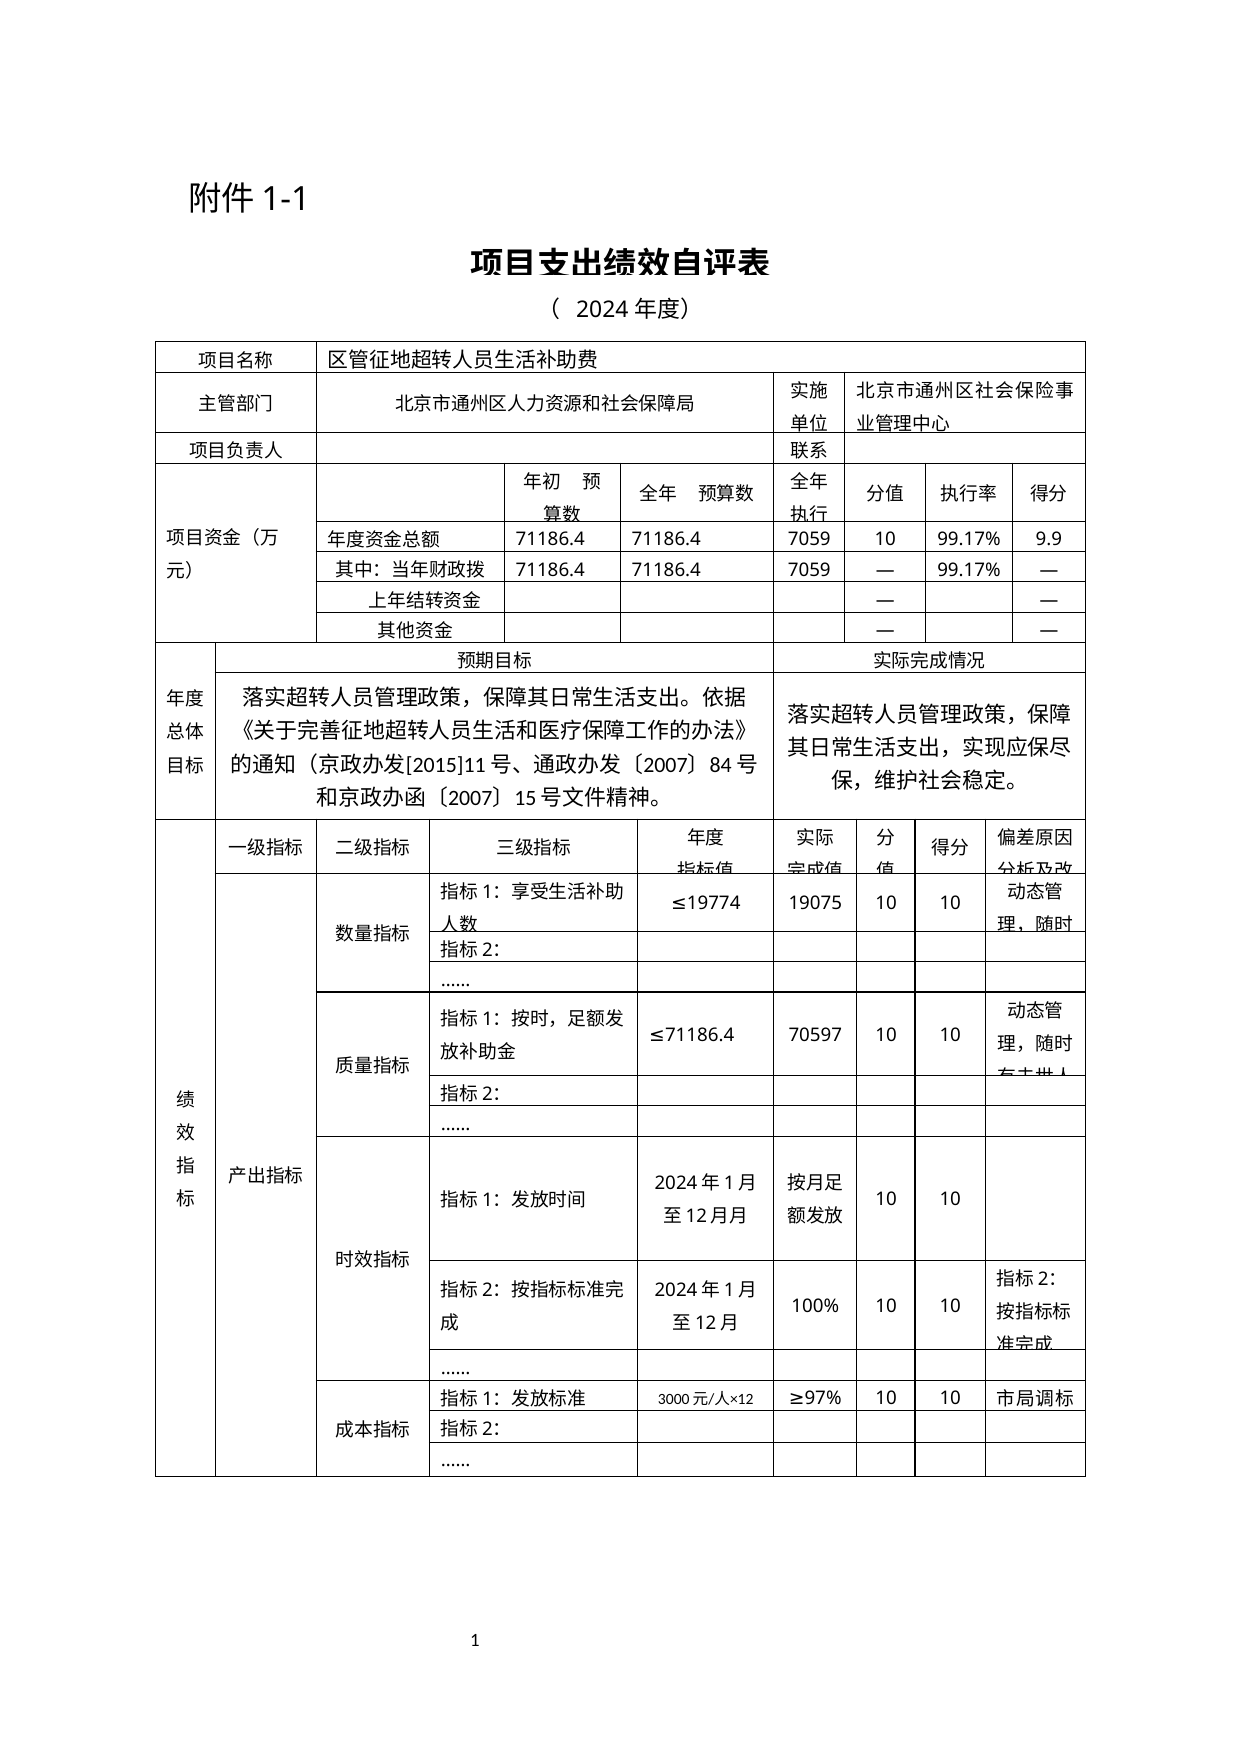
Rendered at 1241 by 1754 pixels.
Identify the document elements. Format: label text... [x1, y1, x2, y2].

table_cell 质量指标 [317, 993, 429, 1136]
table_cell 指标1：按时，足额发放补助金 [430, 993, 637, 1075]
table_cell 一级指标 [216, 820, 316, 872]
table_cell [857, 1443, 914, 1476]
table_cell [638, 1350, 773, 1379]
table_cell 其中：当年财政拨款 [317, 552, 504, 581]
table_cell [317, 433, 773, 462]
table_cell [926, 613, 1012, 642]
table_cell 分值 [857, 820, 914, 872]
table_cell 年度总体目标 [156, 643, 215, 818]
table_cell 2024年1月至12月月 [638, 1137, 773, 1259]
table_cell — [1013, 582, 1085, 612]
table_cell …… [430, 1350, 637, 1379]
table_cell 主管部门 [156, 373, 316, 432]
table_cell [916, 1411, 985, 1442]
table_cell 指标1：享受生活补助人数 [430, 874, 637, 931]
table_cell 二级指标 [317, 820, 429, 872]
table_header 项目支出绩效自评表 [155, 229, 1085, 275]
table_cell [916, 932, 985, 961]
text 附件1-1 [188, 162, 1052, 229]
table_cell 联系电话 [774, 433, 844, 462]
table_cell [774, 1106, 856, 1136]
table_cell [986, 1350, 1085, 1379]
table_cell 数量指标 [317, 874, 429, 991]
table_cell [774, 613, 844, 642]
table_cell …… [430, 1106, 637, 1136]
table_cell [916, 1076, 985, 1105]
table_cell 年度 指标值 [638, 820, 773, 872]
table_cell 实际 完成值 [774, 820, 856, 872]
table_cell — [845, 582, 925, 612]
table_cell [926, 582, 1012, 612]
table_cell [774, 1076, 856, 1105]
table_cell 70597.16.8 [774, 522, 844, 551]
table_cell — [845, 613, 925, 642]
table_cell ≥97% [774, 1381, 856, 1410]
table_cell 偏差原因分析及改进措施 [986, 820, 1085, 872]
table_cell 指标1：发放标准 [430, 1381, 637, 1410]
table_cell [621, 613, 773, 642]
table_cell [986, 1443, 1085, 1476]
table_cell 70597.16.8 [774, 552, 844, 581]
table_cell 10 [845, 522, 925, 551]
table_cell 全年 预算数 [621, 464, 773, 521]
table_cell [986, 1106, 1085, 1136]
table_cell ≤71186.4 [638, 993, 773, 1075]
table_cell 北京市通州区社会保险事业管理中心 [845, 373, 1085, 432]
table_cell 落实超转人员管理政策，保障其日常生活支出。依据《关于完善征地超转人员生活和医疗保障工作的办法》的通知（京政办发[2015]11号、通政办发〔2007〕84号和京政办函〔2007〕15号文件精神。 [216, 673, 773, 818]
table_cell 10 [857, 1137, 914, 1259]
table_cell 上年结转资金 [317, 582, 504, 612]
table_cell [986, 1076, 1085, 1105]
table_cell — [1013, 613, 1085, 642]
table_cell 9.9 [1013, 522, 1085, 551]
table_cell [638, 1106, 773, 1136]
table_cell 项目负责人 [156, 433, 316, 462]
table_cell …… [430, 1443, 637, 1476]
table_cell [857, 1350, 914, 1379]
table_cell 执行率 [926, 464, 1012, 521]
table_cell 19075 [774, 874, 856, 931]
table_cell [857, 1411, 914, 1442]
table_cell 其他资金 [317, 613, 504, 642]
table_cell 落实超转人员管理政策，保障其日常生活支出，实现应保尽保，维护社会稳定。 [774, 673, 1085, 818]
table_cell 项目名称 [156, 342, 316, 372]
table_cell 2024年1月至12月 [638, 1261, 773, 1349]
table_cell 实施单位 [774, 373, 844, 432]
table_cell 71186.4 [505, 522, 620, 551]
table_cell [916, 1106, 985, 1136]
table_cell 71186.4 [621, 522, 773, 551]
table_cell 70597 [774, 993, 856, 1075]
table_cell [505, 582, 620, 612]
table_cell [916, 1350, 985, 1379]
table_cell 实际完成情况 [774, 643, 1085, 672]
table_cell [638, 962, 773, 991]
table_cell 年度资金总额 [317, 522, 504, 551]
table_cell [774, 932, 856, 961]
table_cell 按月足额发放 [774, 1137, 856, 1259]
table_cell [638, 1076, 773, 1105]
table_cell 三级指标 [430, 820, 637, 872]
table_cell 10 [916, 1261, 985, 1349]
table_cell [774, 1443, 856, 1476]
table_cell 10 [916, 874, 985, 931]
table_cell [857, 962, 914, 991]
table_cell 动态管理，随时有去世人员 [986, 993, 1085, 1075]
table_cell 市局调标文件未下发 [986, 1381, 1085, 1410]
table_cell 绩 效 指 标 [156, 820, 215, 1476]
table_cell 10 [857, 874, 914, 931]
table_cell 分值 [845, 464, 925, 521]
table_cell [986, 962, 1085, 991]
table_cell 99.17% [926, 522, 1012, 551]
table_cell [857, 1076, 914, 1105]
table_cell [638, 1411, 773, 1442]
table_cell [638, 1443, 773, 1476]
table_cell 项目资金（万元） [156, 464, 316, 642]
table_cell [845, 433, 1085, 462]
table_cell 得分 [916, 820, 985, 872]
table_cell …… [430, 962, 637, 991]
table_cell 指标2：按指标标准完成 [986, 1261, 1085, 1349]
table_cell [857, 932, 914, 961]
table_cell [774, 1350, 856, 1379]
table_cell [857, 1106, 914, 1136]
table_cell 99.17% [926, 552, 1012, 581]
table_cell [638, 932, 773, 961]
table_cell 指标1：发放时间 [430, 1137, 637, 1259]
table_cell 预期目标 [216, 643, 773, 672]
table_cell 10 [916, 1381, 985, 1410]
table_cell 北京市通州区人力资源和社会保障局 [317, 373, 773, 432]
table_cell 全年 执行数 [774, 464, 844, 521]
table_cell 10 [857, 993, 914, 1075]
table_cell ≤19774 [638, 874, 773, 931]
table_cell 指标2：按指标标准完成 [430, 1261, 637, 1349]
table_cell [916, 962, 985, 991]
table_cell 指标2： [430, 932, 637, 961]
table_cell [774, 962, 856, 991]
table_cell — [1013, 552, 1085, 581]
table_cell 时效指标 [317, 1137, 429, 1379]
table_cell 指标2： [430, 1076, 637, 1105]
table_cell [317, 464, 504, 521]
table_cell （ 2024 年度） [155, 275, 1085, 341]
table_cell [621, 582, 773, 612]
table_cell 动态管理，随时有去世人员 [986, 874, 1085, 931]
table_cell [986, 1137, 1085, 1259]
table_cell [916, 1443, 985, 1476]
table_cell 10 [857, 1381, 914, 1410]
table_cell 3000元/人×12月 [638, 1381, 773, 1410]
table_cell 指标2： [430, 1411, 637, 1442]
table_cell [986, 1411, 1085, 1442]
table_cell 10 [916, 1137, 985, 1259]
table_cell [986, 932, 1085, 961]
table_cell [774, 1411, 856, 1442]
table_cell 得分 [1013, 464, 1085, 521]
table_cell 10 [857, 1261, 914, 1349]
table_cell 年初 预算数 [505, 464, 620, 521]
table_cell 区管征地超转人员生活补助费 [317, 342, 1085, 372]
table_cell [505, 613, 620, 642]
table_cell 100% [774, 1261, 856, 1349]
table_cell 71186.4 [621, 552, 773, 581]
table_cell [774, 582, 844, 612]
table_cell 71186.4 [505, 552, 620, 581]
table_cell — [845, 552, 925, 581]
table_cell 产出指标 [216, 874, 316, 1476]
table_cell 成本指标 [317, 1381, 429, 1476]
table_cell 10 [916, 993, 985, 1075]
